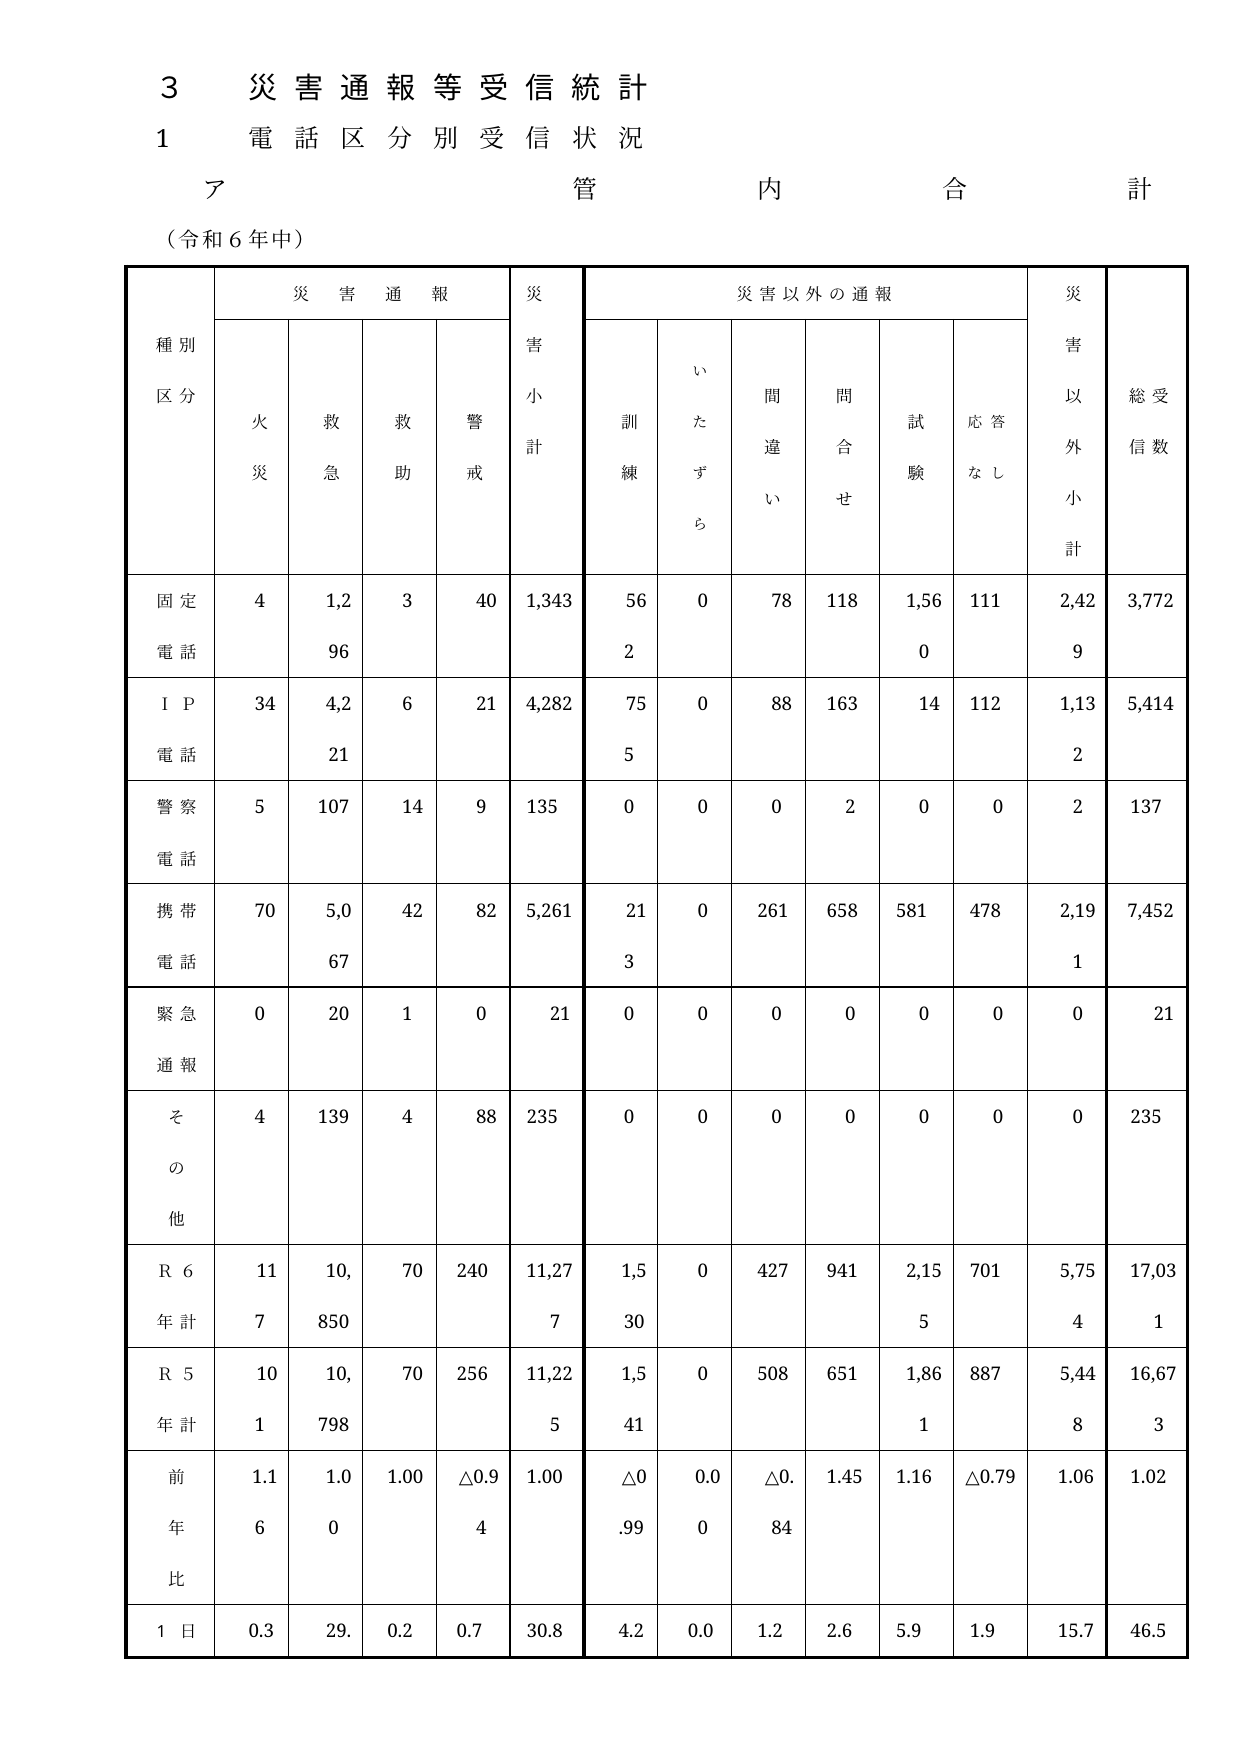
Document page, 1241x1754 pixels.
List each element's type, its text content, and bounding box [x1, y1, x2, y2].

table_cell 101 [215, 1348, 288, 1450]
table_cell 5,448 [1028, 1348, 1105, 1450]
table_cell 701 [954, 1245, 1027, 1347]
table_cell 118 [806, 575, 879, 677]
table_cell 1.02 [1108, 1451, 1186, 1604]
table_cell いたずら [658, 320, 731, 574]
table_cell 256 [437, 1348, 509, 1450]
table_cell 11,277 [511, 1245, 582, 1347]
table_cell 40 [437, 575, 509, 677]
table_cell 2,155 [880, 1245, 953, 1347]
table_cell 0 [658, 1245, 731, 1347]
table_cell 112 [954, 678, 1027, 780]
table_cell 5.9 [880, 1605, 953, 1656]
table_cell 17,031 [1108, 1245, 1186, 1347]
table_cell 0 [732, 1091, 805, 1244]
table_cell 137 [1108, 781, 1186, 883]
table_cell 21 [1108, 988, 1186, 1089]
table_cell 4,221 [289, 678, 362, 780]
table_cell 9 [437, 781, 509, 883]
table_cell 5,261 [511, 884, 582, 986]
table_cell 15.7 [1028, 1605, 1105, 1656]
table_cell 70 [363, 1348, 436, 1450]
text ア 管内合計 （令和６年中） [156, 162, 1173, 264]
table_cell 1.45 [806, 1451, 879, 1604]
table_cell 1.16 [880, 1451, 953, 1604]
table_cell 0 [658, 884, 731, 986]
table_cell 5 [215, 781, 288, 883]
table_cell 0 [880, 1091, 953, 1244]
table_cell 88 [732, 678, 805, 780]
table_cell 緊急通報 [128, 988, 214, 1089]
table_cell 警 戒 [437, 320, 509, 574]
table_header 災害以外の通報 [586, 268, 1027, 319]
table_cell 2.6 [806, 1605, 879, 1656]
table_cell 5,067 [289, 884, 362, 986]
table_cell 887 [954, 1348, 1027, 1450]
table_cell 3,772 [1108, 575, 1186, 677]
table_cell 0 [1028, 988, 1105, 1089]
table_cell 1,296 [289, 575, 362, 677]
table_cell 0 [658, 678, 731, 780]
table_cell 42 [363, 884, 436, 986]
table_cell 30.8 [511, 1605, 582, 1656]
table_cell 46.5 [1108, 1605, 1186, 1656]
table_cell 70 [363, 1245, 436, 1347]
table_cell 4 [215, 1091, 288, 1244]
table_cell 82 [437, 884, 509, 986]
table_cell 478 [954, 884, 1027, 986]
table_cell 1.2 [732, 1605, 805, 1656]
table_cell 1 [363, 988, 436, 1089]
table_cell 救 助 [363, 320, 436, 574]
table_cell 0.7 [437, 1605, 509, 1656]
table_cell △0.99 [586, 1451, 657, 1604]
table_cell 6 [363, 678, 436, 780]
table_cell 0 [658, 988, 731, 1089]
table_cell 試 験 [880, 320, 953, 574]
table_cell 0 [215, 988, 288, 1089]
table_cell 0.00 [658, 1451, 731, 1604]
table_cell 21 [511, 988, 582, 1089]
table_cell 111 [954, 575, 1027, 677]
table_cell Ｒ６年計 [128, 1245, 214, 1347]
table_cell 213 [586, 884, 657, 986]
table_cell 14 [363, 781, 436, 883]
table_cell 0 [880, 988, 953, 1089]
table_cell 11,225 [511, 1348, 582, 1450]
table_cell 10,798 [289, 1348, 362, 1450]
table_cell 139 [289, 1091, 362, 1244]
table_cell △0.94 [437, 1451, 509, 1604]
table_cell 0 [658, 781, 731, 883]
table_cell Ｒ５年計 [128, 1348, 214, 1450]
table_cell 前 年 比 [128, 1451, 214, 1604]
table_cell 0 [658, 1091, 731, 1244]
table_cell 941 [806, 1245, 879, 1347]
table_cell 2 [806, 781, 879, 883]
table_cell 755 [586, 678, 657, 780]
table_cell 救 急 [289, 320, 362, 574]
table_cell 警察電話 [128, 781, 214, 883]
table_cell 1.00 [511, 1451, 582, 1604]
table_cell 0.0 [658, 1605, 731, 1656]
table_cell 29.6 [289, 1605, 362, 1656]
table_cell △0.84 [732, 1451, 805, 1604]
table_cell 問合せ [806, 320, 879, 574]
table_cell 7,452 [1108, 884, 1186, 986]
table_cell 0 [586, 988, 657, 1089]
table_cell 14 [880, 678, 953, 780]
table_header 災害以外小計 [1028, 268, 1105, 574]
table_cell 0 [806, 1091, 879, 1244]
table_cell 240 [437, 1245, 509, 1347]
list 電話区分別受信状況 [156, 111, 1173, 162]
table_cell 4 [215, 575, 288, 677]
table_cell 21 [437, 678, 509, 780]
table_cell 0 [880, 781, 953, 883]
table_cell 34 [215, 678, 288, 780]
table_cell 0.2 [363, 1605, 436, 1656]
table_cell 107 [289, 781, 362, 883]
text ３ 災害通報等受信統計 [126, 60, 1173, 111]
table_cell 1,861 [880, 1348, 953, 1450]
table_cell 235 [511, 1091, 582, 1244]
table_cell 1.16 [215, 1451, 288, 1604]
table_cell 5,754 [1028, 1245, 1105, 1347]
table_cell 固定電話 [128, 575, 214, 677]
table_cell 4.2 [586, 1605, 657, 1656]
table_cell 235 [1108, 1091, 1186, 1244]
table_cell 0 [954, 781, 1027, 883]
table_cell 2,191 [1028, 884, 1105, 986]
table_header 災 害 小 計 [511, 268, 582, 574]
table_cell 5,414 [1108, 678, 1186, 780]
table_cell △0.79 [954, 1451, 1027, 1604]
table_cell 10,850 [289, 1245, 362, 1347]
table_cell 2,429 [1028, 575, 1105, 677]
table_cell 1,132 [1028, 678, 1105, 780]
table_cell 携帯電話 [128, 884, 214, 986]
table_cell 0 [806, 988, 879, 1089]
table_cell 261 [732, 884, 805, 986]
table_cell 658 [806, 884, 879, 986]
table_cell 0 [586, 1091, 657, 1244]
table_header 災 害 通 報 [215, 268, 509, 319]
table_cell そ の 他 [128, 1091, 214, 1244]
table_cell 間違い [732, 320, 805, 574]
table_cell 1日平均 [128, 1605, 214, 1656]
table_cell 0 [1028, 1091, 1105, 1244]
table_cell 訓 練 [586, 320, 657, 574]
table_cell 4,282 [511, 678, 582, 780]
table_cell 1.00 [363, 1451, 436, 1604]
table_cell 0 [658, 1348, 731, 1450]
table_cell 117 [215, 1245, 288, 1347]
table_cell 1,343 [511, 575, 582, 677]
table_cell 508 [732, 1348, 805, 1450]
table_cell 1.00 [289, 1451, 362, 1604]
table_cell 1,560 [880, 575, 953, 677]
table_cell 70 [215, 884, 288, 986]
table_cell 3 [363, 575, 436, 677]
table_cell 火 災 [215, 320, 288, 574]
table_cell 581 [880, 884, 953, 986]
table_cell 0 [732, 988, 805, 1089]
table_cell 0.3 [215, 1605, 288, 1656]
table_cell 0 [658, 575, 731, 677]
table_cell 0 [954, 1091, 1027, 1244]
table_header 総受 信数 [1108, 268, 1186, 574]
table_cell 135 [511, 781, 582, 883]
table_cell 163 [806, 678, 879, 780]
table_cell 1,541 [586, 1348, 657, 1450]
table_cell 0 [732, 781, 805, 883]
table_cell 562 [586, 575, 657, 677]
table_cell 16,673 [1108, 1348, 1186, 1450]
table_cell 0 [437, 988, 509, 1089]
table_cell 4 [363, 1091, 436, 1244]
table_cell 2 [1028, 781, 1105, 883]
table_cell 427 [732, 1245, 805, 1347]
table_cell 88 [437, 1091, 509, 1244]
table_cell 651 [806, 1348, 879, 1450]
table_cell 0 [586, 781, 657, 883]
table_cell ＩＰ電話 [128, 678, 214, 780]
table_cell 1.9 [954, 1605, 1027, 1656]
table_cell 1.06 [1028, 1451, 1105, 1604]
table_cell 0 [954, 988, 1027, 1089]
table_cell 1,530 [586, 1245, 657, 1347]
table_cell 78 [732, 575, 805, 677]
table_cell 応答なし [954, 320, 1027, 574]
table_cell 20 [289, 988, 362, 1089]
table_header 種別 区分 [128, 268, 214, 574]
